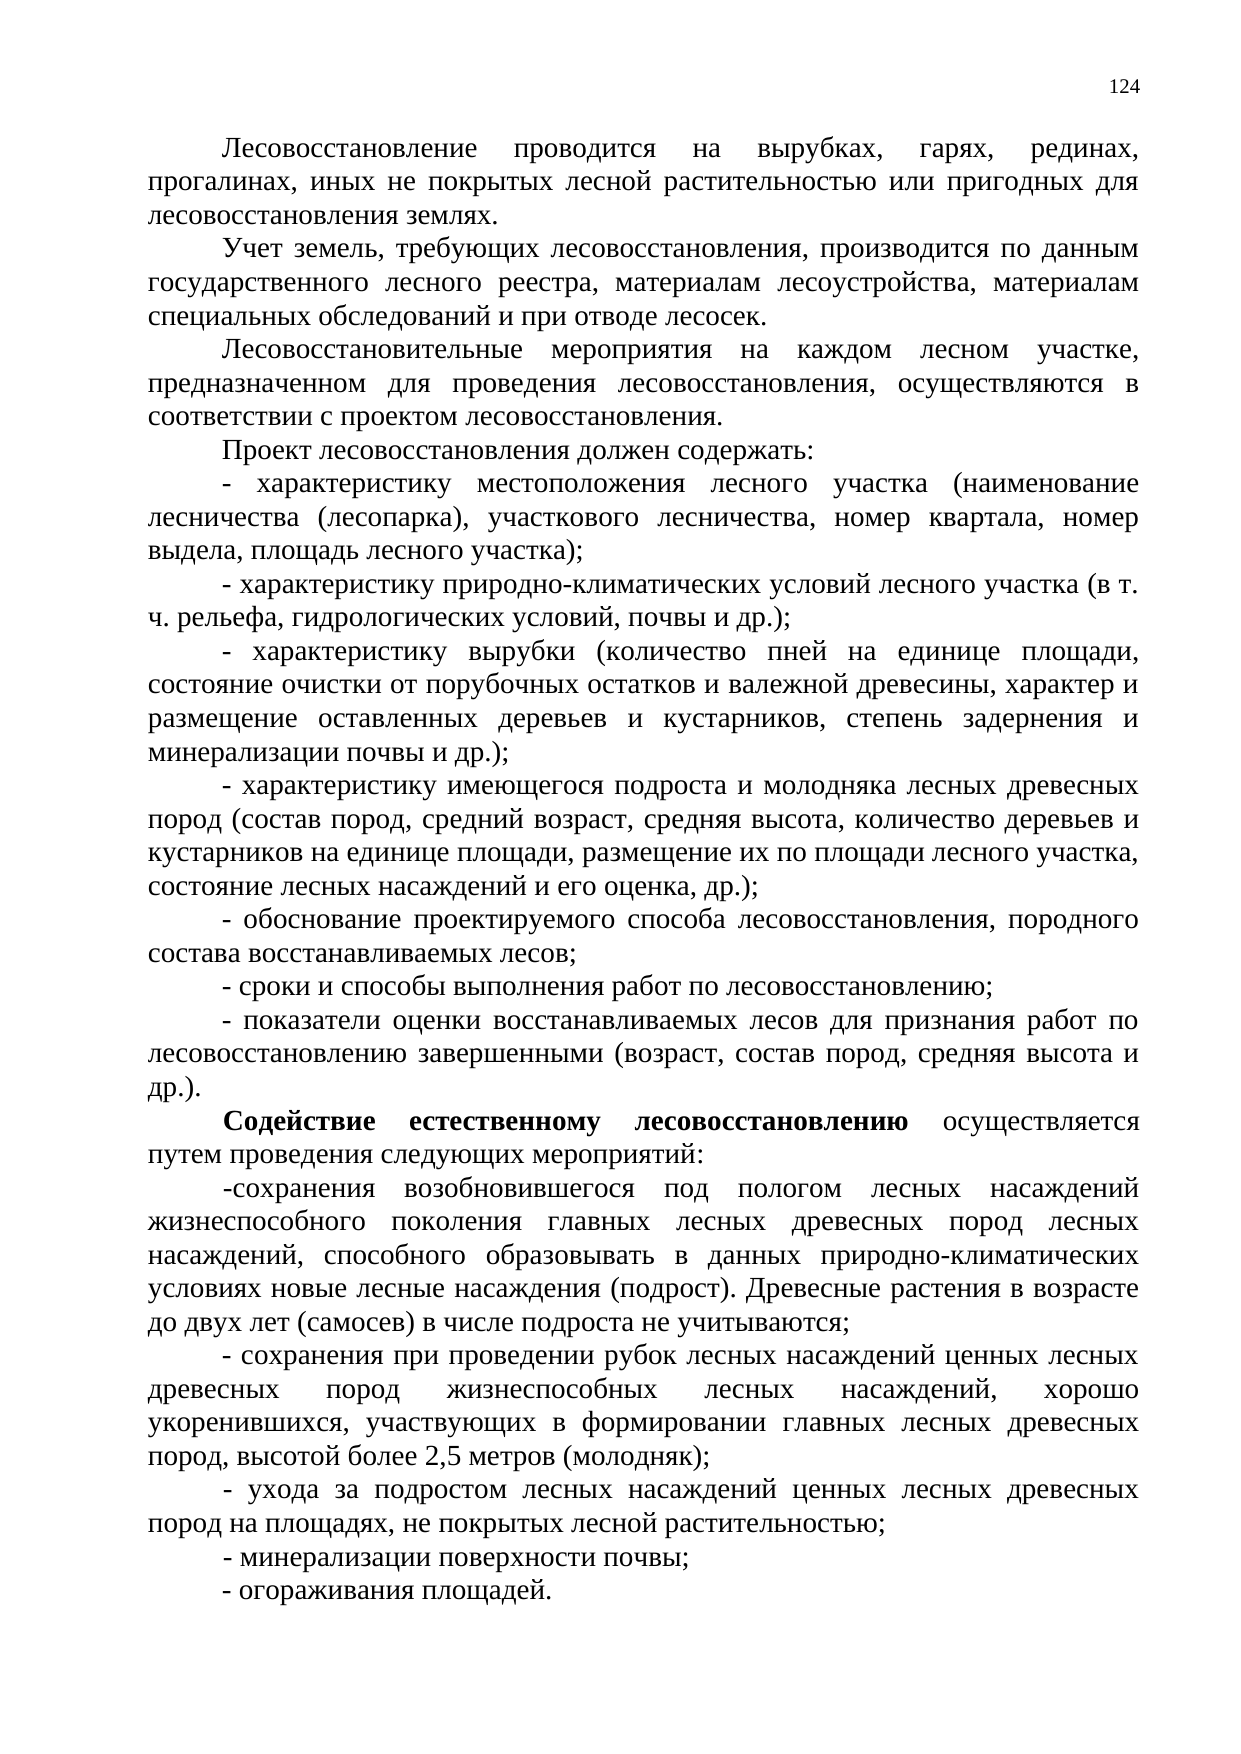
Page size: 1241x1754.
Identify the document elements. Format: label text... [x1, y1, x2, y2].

text - показатели оценки восстанавливаемых лесов для признания работ по лесовосстановлению завершенными (возраст, состав пород, средняя высота и др.). [148, 1002, 1140, 1103]
text - огораживания площадей. [148, 1572, 1140, 1606]
text Проект лесовосстановления должен содержать: [148, 432, 1140, 465]
text Учет земель, требующих лесовосстановления, производится по данным государственного лесного реестра, материалам лесоустройства, материалам специальных обследований и при отводе лесосек. [148, 231, 1140, 331]
text Лесовосстановительные мероприятия на каждом лесном участке, предназначенном для проведения лесовосстановления, осуществляются в соответствии с проектом лесовосстановления. [148, 331, 1140, 432]
text - характеристику имеющегося подроста и молодняка лесных древесных пород (состав пород, средний возраст, средняя высота, количество деревьев и кустарников на единице площади, размещение их по площади лесного участка, состояние лесных насаждений и его оценка, др.); [148, 767, 1140, 901]
text - ухода за подростом лесных насаждений ценных лесных древесных пород на площадях, не покрытых лесной растительностью; [148, 1472, 1140, 1539]
text - характеристику вырубки (количество пней на единице площади, состояние очистки от порубочных остатков и валежной древесины, характер и размещение оставленных деревьев и кустарников, степень задернения и минерализации почвы и др.); [148, 633, 1140, 767]
text - характеристику природно-климатических условий лесного участка (в т. ч. рельефа, гидрологических условий, почвы и др.); [148, 566, 1140, 633]
text - минерализации поверхности почвы; [148, 1539, 1140, 1572]
text -сохранения возобновившегося под пологом лесных насаждений жизнеспособного поколения главных лесных древесных пород лесных насаждений, способного образовывать в данных природно-климатических условиях новые лесные насаждения (подрост). Древесные растения в возрасте до двух лет (самосев) в числе подроста не учитываются; [148, 1170, 1140, 1337]
text - сроки и способы выполнения работ по лесовосстановлению; [148, 968, 1140, 1002]
text - сохранения при проведении рубок лесных насаждений ценных лесных древесных пород жизнеспособных лесных насаждений, хорошо укоренившихся, участвующих в формировании главных лесных древесных пород, высотой более 2,5 метров (молодняк); [148, 1337, 1140, 1472]
text - обоснование проектируемого способа лесовосстановления, породного состава восстанавливаемых лесов; [148, 901, 1140, 968]
text - характеристику местоположения лесного участка (наименование лесничества (лесопарка), участкового лесничества, номер квартала, номер выдела, площадь лесного участка); [148, 465, 1140, 566]
text Содействие естественному лесовосстановлению осуществляется путем проведения следующих мероприятий: [148, 1103, 1140, 1170]
text Лесовосстановление проводится на вырубках, гарях, рединах, прогалинах, иных не покрытых лесной растительностью или пригодных для лесовосстановления землях. [148, 130, 1140, 231]
